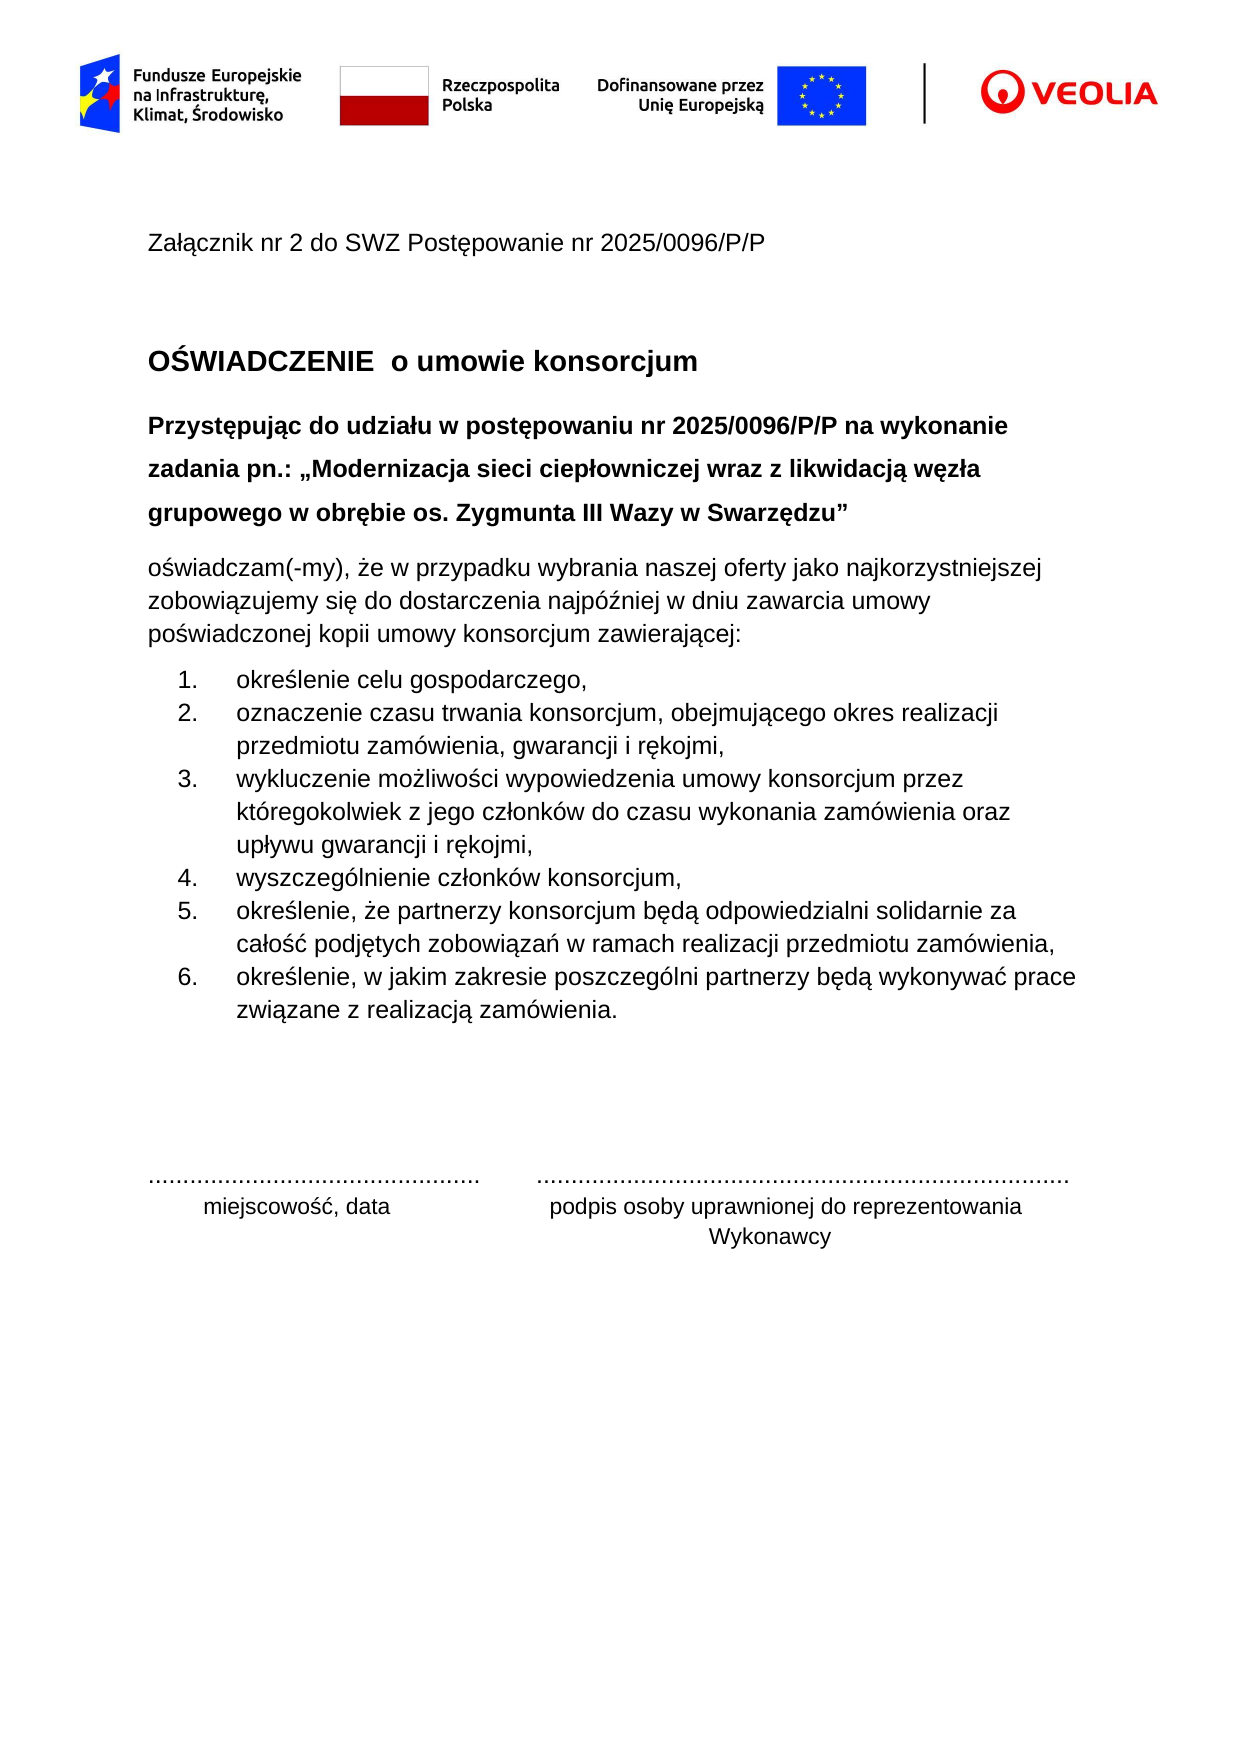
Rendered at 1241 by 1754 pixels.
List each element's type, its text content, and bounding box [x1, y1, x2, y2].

list wyszczególnienie członków konsorcjum, [177, 863, 1093, 892]
list określenie, w jakim zakresie poszczególni partnerzy będą wykonywać prace związane z realizacją zamówienia. [177, 962, 1093, 1024]
text oświadczam(-my), że w przypadku wybrania naszej oferty jako najkorzystniejszej zobowiązujemy się do dostarczenia najpóźniej w dniu zawarcia umowy poświadczonej kopii umowy konsorcjum zawierającej: [148, 553, 1093, 648]
text Przystępując do udziału w postępowaniu nr 2025/0096/P/P na wykonanie zadania pn.: „Modernizacja sieci ciepłowniczej wraz z likwidacją węzła grupowego w obrębie os. Zygmunta III Wazy w Swarzędzu” [148, 411, 1093, 526]
list oznaczenie czasu trwania konsorcjum, obejmującego okres realizacji przedmiotu zamówienia, gwarancji i rękojmi, [177, 698, 1093, 759]
list wykluczenie możliwości wypowiedzenia umowy konsorcjum przez któregokolwiek z jego członków do czasu wykonania zamówienia oraz upływu gwarancji i rękojmi, [177, 764, 1093, 858]
text ................................................ ............................................................................. [148, 1160, 1093, 1189]
list określenie celu gospodarczego, [177, 665, 1093, 693]
list określenie, że partnerzy konsorcjum będą odpowiedzialni solidarnie za całość podjętych zobowiązań w ramach realizacji przedmiotu zamówienia, [177, 896, 1093, 958]
text Załącznik nr 2 do SWZ Postępowanie nr 2025/0096/P/P [148, 227, 1093, 256]
text OŚWIADCZENIE o umowie konsorcjum [148, 343, 1088, 377]
text miejscowość, data podpis osoby uprawnionej do reprezentowania Wykonawcy [148, 1193, 1093, 1249]
picture [3, 0, 1239, 188]
